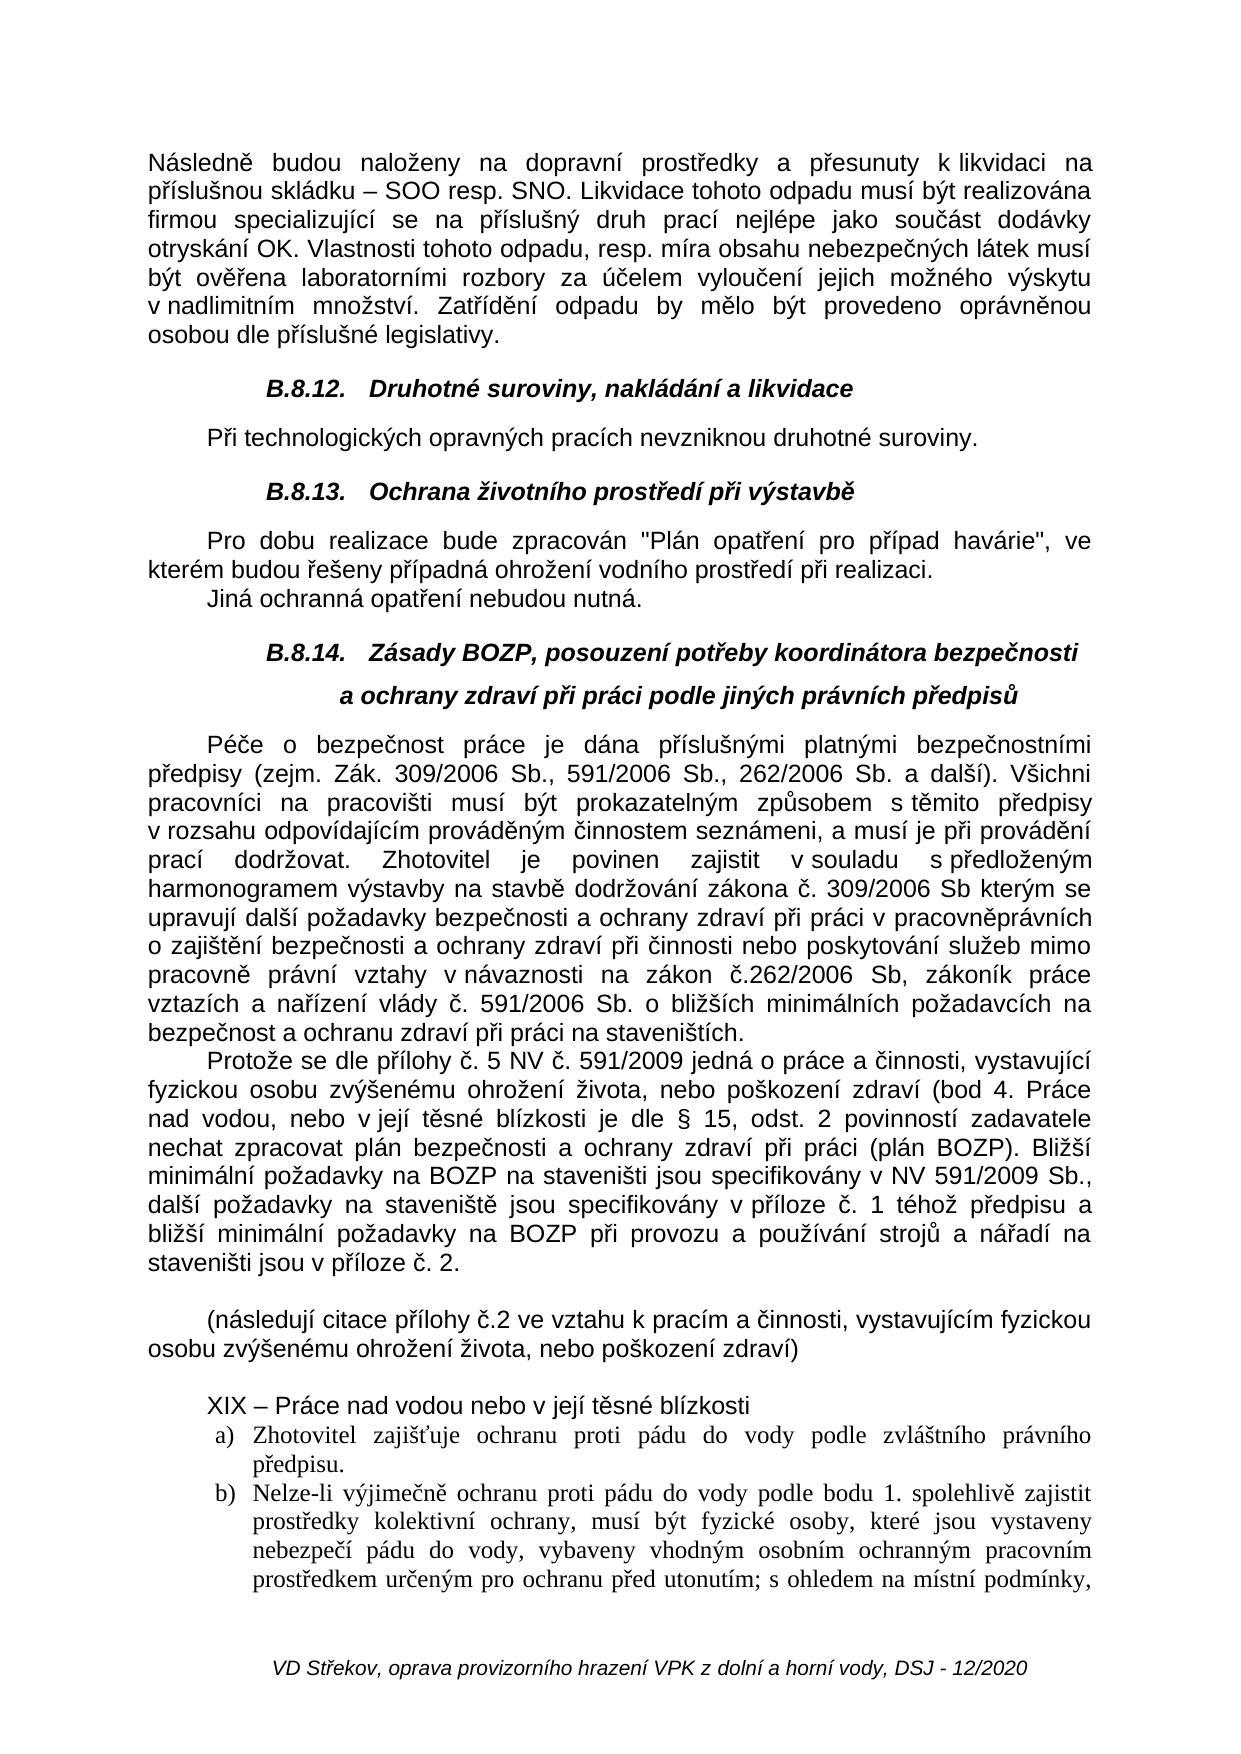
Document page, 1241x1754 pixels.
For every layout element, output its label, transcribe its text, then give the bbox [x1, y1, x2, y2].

subtitle Zásady BOZP, posouzení potřeby koordinátora bezpečnosti a ochrany zdraví při práci podle jiných právních předpisů [266, 638, 1093, 709]
text Protože se dle přílohy č. 5 NV č. 591/2009 jedná o práce a činnosti, vystavující fyzickou osobu zvýšenému ohrožení života, nebo poškození zdraví (bod 4. Práce nad vodou, nebo v její těsné blízkosti je dle § 15, odst. 2 povinností zadavatele nechat zpracovat plán bezpečnosti a ochrany zdraví při práci (plán BOZP). Bližší minimální požadavky na BOZP na staveništi jsou specifikovány v NV 591/2009 Sb., další požadavky na staveniště jsou specifikovány v příloze č. 1 téhož předpisu a bližší minimální požadavky na BOZP při provozu a používání strojů a nářadí na staveništi jsou v příloze č. 2. [148, 1046, 1093, 1276]
subtitle Ochrana životního prostředí při výstavbě [266, 477, 1093, 506]
list Zhotovitel zajišťuje ochranu proti pádu do vody podle zvláštního právního předpisu. [215, 1420, 1093, 1478]
text XIX – Práce nad vodou nebo v její těsné blízkosti [148, 1391, 1093, 1420]
subtitle Druhotné suroviny, nakládání a likvidace [266, 374, 1093, 403]
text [148, 148, 1093, 349]
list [215, 1478, 1093, 1593]
text Péče o bezpečnost práce je dána příslušnými platnými bezpečnostními předpisy (zejm. Zák. 309/2006 Sb., 591/2006 Sb., 262/2006 Sb. a další). Všichni pracovníci na pracovišti musí být prokazatelným způsobem s těmito předpisy v rozsahu odpovídajícím prováděným činnostem seznámeni, a musí je při provádění prací dodržovat. Zhotovitel je povinen zajistit v souladu s předloženým harmonogramem výstavby na stavbě dodržování zákona č. 309/2006 Sb kterým se upravují další požadavky bezpečnosti a ochrany zdraví při práci v pracovněprávních o zajištění bezpečnosti a ochrany zdraví při činnosti nebo poskytování služeb mimo pracovně právní vztahy v návaznosti na zákon č.262/2006 Sb, zákoník práce vztazích a nařízení vlády č. 591/2006 Sb. o bližších minimálních požadavcích na bezpečnost a ochranu zdraví při práci na staveništích. [148, 730, 1093, 1046]
text Pro dobu realizace bude zpracován "Plán opatření pro případ havárie", ve kterém budou řešeny případná ohrožení vodního prostředí při realizaci. [148, 526, 1093, 584]
text Při technologických opravných pracích nevzniknou druhotné suroviny. [148, 423, 1093, 452]
text (následují citace přílohy č.2 ve vztahu k pracím a činnosti, vystavujícím fyzickou osobu zvýšenému ohrožení života, nebo poškození zdraví) [148, 1305, 1093, 1363]
text Jiná ochranná opatření nebudou nutná. [148, 584, 1093, 613]
